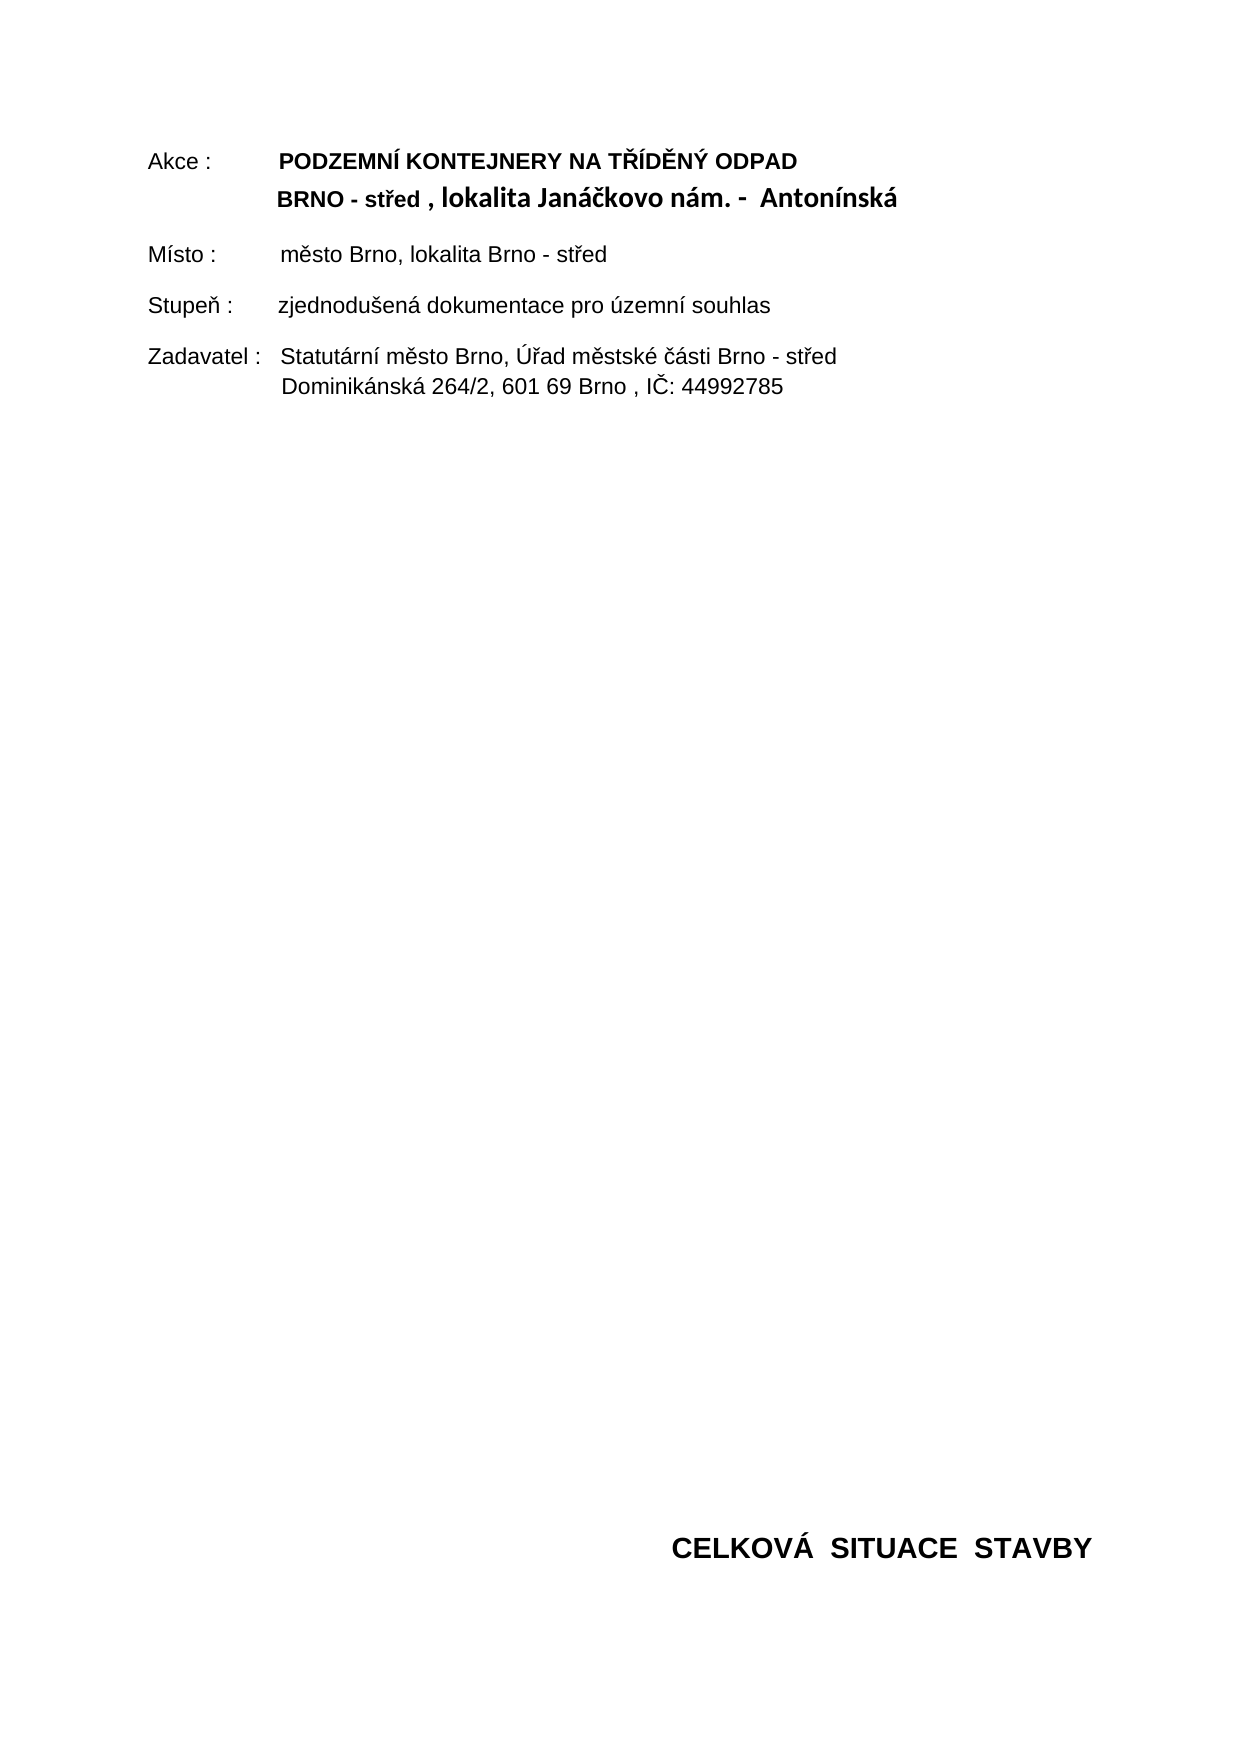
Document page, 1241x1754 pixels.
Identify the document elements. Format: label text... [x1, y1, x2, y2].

text Stupeň : zjednodušená dokumentace pro územní souhlas [148, 292, 1093, 318]
text Zadavatel : Statutární město Brno, Úřad městské části Brno - střed Dominikánská 264/2, 601 69 Brno , IČ: 44992785 [148, 343, 1093, 400]
text Akce : PODZEMNÍ KONTEJNERY NA TŘÍDĚNÝ ODPAD BRNO - střed , lokalita Janáčkovo nám. - Antonínská [148, 148, 1093, 215]
text Místo : město Brno, lokalita Brno - střed [148, 241, 1093, 267]
text CELKOVÁ SITUACE STAVBY [148, 1531, 1093, 1565]
